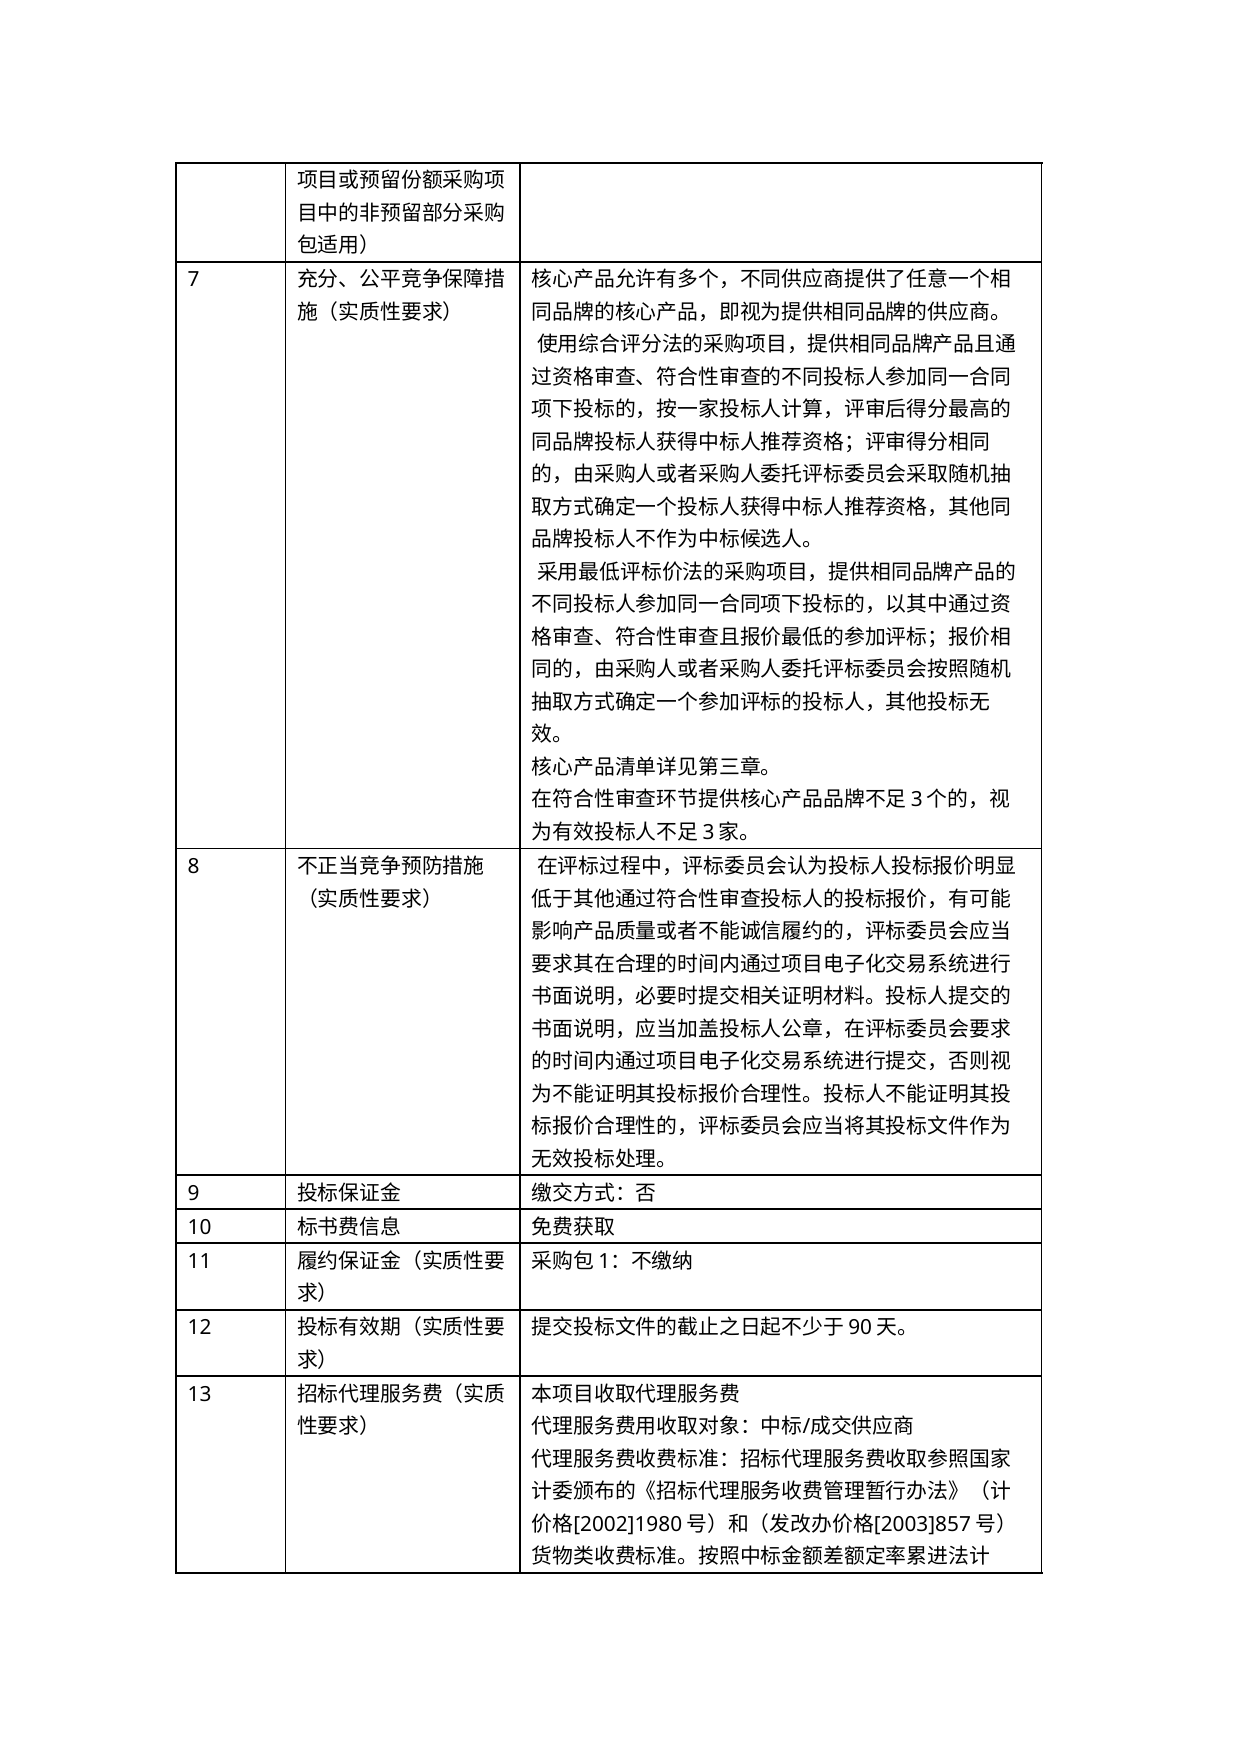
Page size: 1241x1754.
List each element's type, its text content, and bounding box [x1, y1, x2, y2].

table_cell 9 [177, 1176, 285, 1208]
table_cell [286, 164, 519, 261]
table_cell 8 [177, 849, 285, 1174]
table_cell 投标保证金 [286, 1176, 519, 1208]
table_cell 标书费信息 [286, 1210, 519, 1242]
table_cell 投标有效期（实质性要求） [286, 1311, 519, 1375]
table_cell 免费获取 [521, 1210, 1041, 1242]
table_cell 7 [177, 263, 285, 848]
table_cell 6 [177, 164, 285, 261]
table_cell 提交投标文件的截止之日起不少于90天。 [521, 1311, 1041, 1375]
table_cell 在评标过程中，评标委员会认为投标人投标报价明显低于其他通过符合性审查投标人的投标报价，有可能影响产品质量或者不能诚信履约的，评标委员会应当要求其在合理的时间内通过项目电子化交易系统进行书面说明，必要时提交相关证明材料。投标人提交的书面说明，应当加盖投标人公章，在评标委员会要求的时间内通过项目电子化交易系统进行提交，否则视为不能证明其投标报价合理性。投标人不能证明其投标报价合理性的，评标委员会应当将其投标文件作为无效投标处理。 [521, 849, 1041, 1174]
table_cell 12 [177, 1311, 285, 1375]
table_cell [521, 164, 1041, 261]
table_cell 10 [177, 1210, 285, 1242]
table_cell 11 [177, 1244, 285, 1309]
table_cell 缴交方式：否 [521, 1176, 1041, 1208]
table_cell 核心产品允许有多个，不同供应商提供了任意一个相同品牌的核心产品，即视为提供相同品牌的供应商。 使用综合评分法的采购项目，提供相同品牌产品且通过资格审查、符合性审查的不同投标人参加同一合同项下投标的，按一家投标人计算，评审后得分最高的同品牌投标人获得中标人推荐资格；评审得分相同的，由采购人或者采购人委托评标委员会采取随机抽取方式确定一个投标人获得中标人推荐资格，其他同品牌投标人不作为中标候选人。 采用最低评标价法的采购项目，提供相同品牌产品的不同投标人参加同一合同项下投标的，以其中通过资格审查、符合性审查且报价最低的参加评标；报价相同的，由采购人或者采购人委托评标委员会按照随机抽取方式确定一个参加评标的投标人，其他投标无效。 核心产品清单详见第三章。 在符合性审查环节提供核心产品品牌不足3个的，视为有效投标人不足3家。 [521, 263, 1041, 848]
table_cell 招标代理服务费（实质性要求） [286, 1377, 519, 1572]
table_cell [521, 1377, 1041, 1572]
table_cell 履约保证金（实质性要求） [286, 1244, 519, 1309]
table_cell 采购包1：不缴纳 [521, 1244, 1041, 1309]
table_cell 不正当竞争预防措施（实质性要求） [286, 849, 519, 1174]
table_cell 充分、公平竞争保障措施（实质性要求） [286, 263, 519, 848]
table_cell 13 [177, 1377, 285, 1572]
